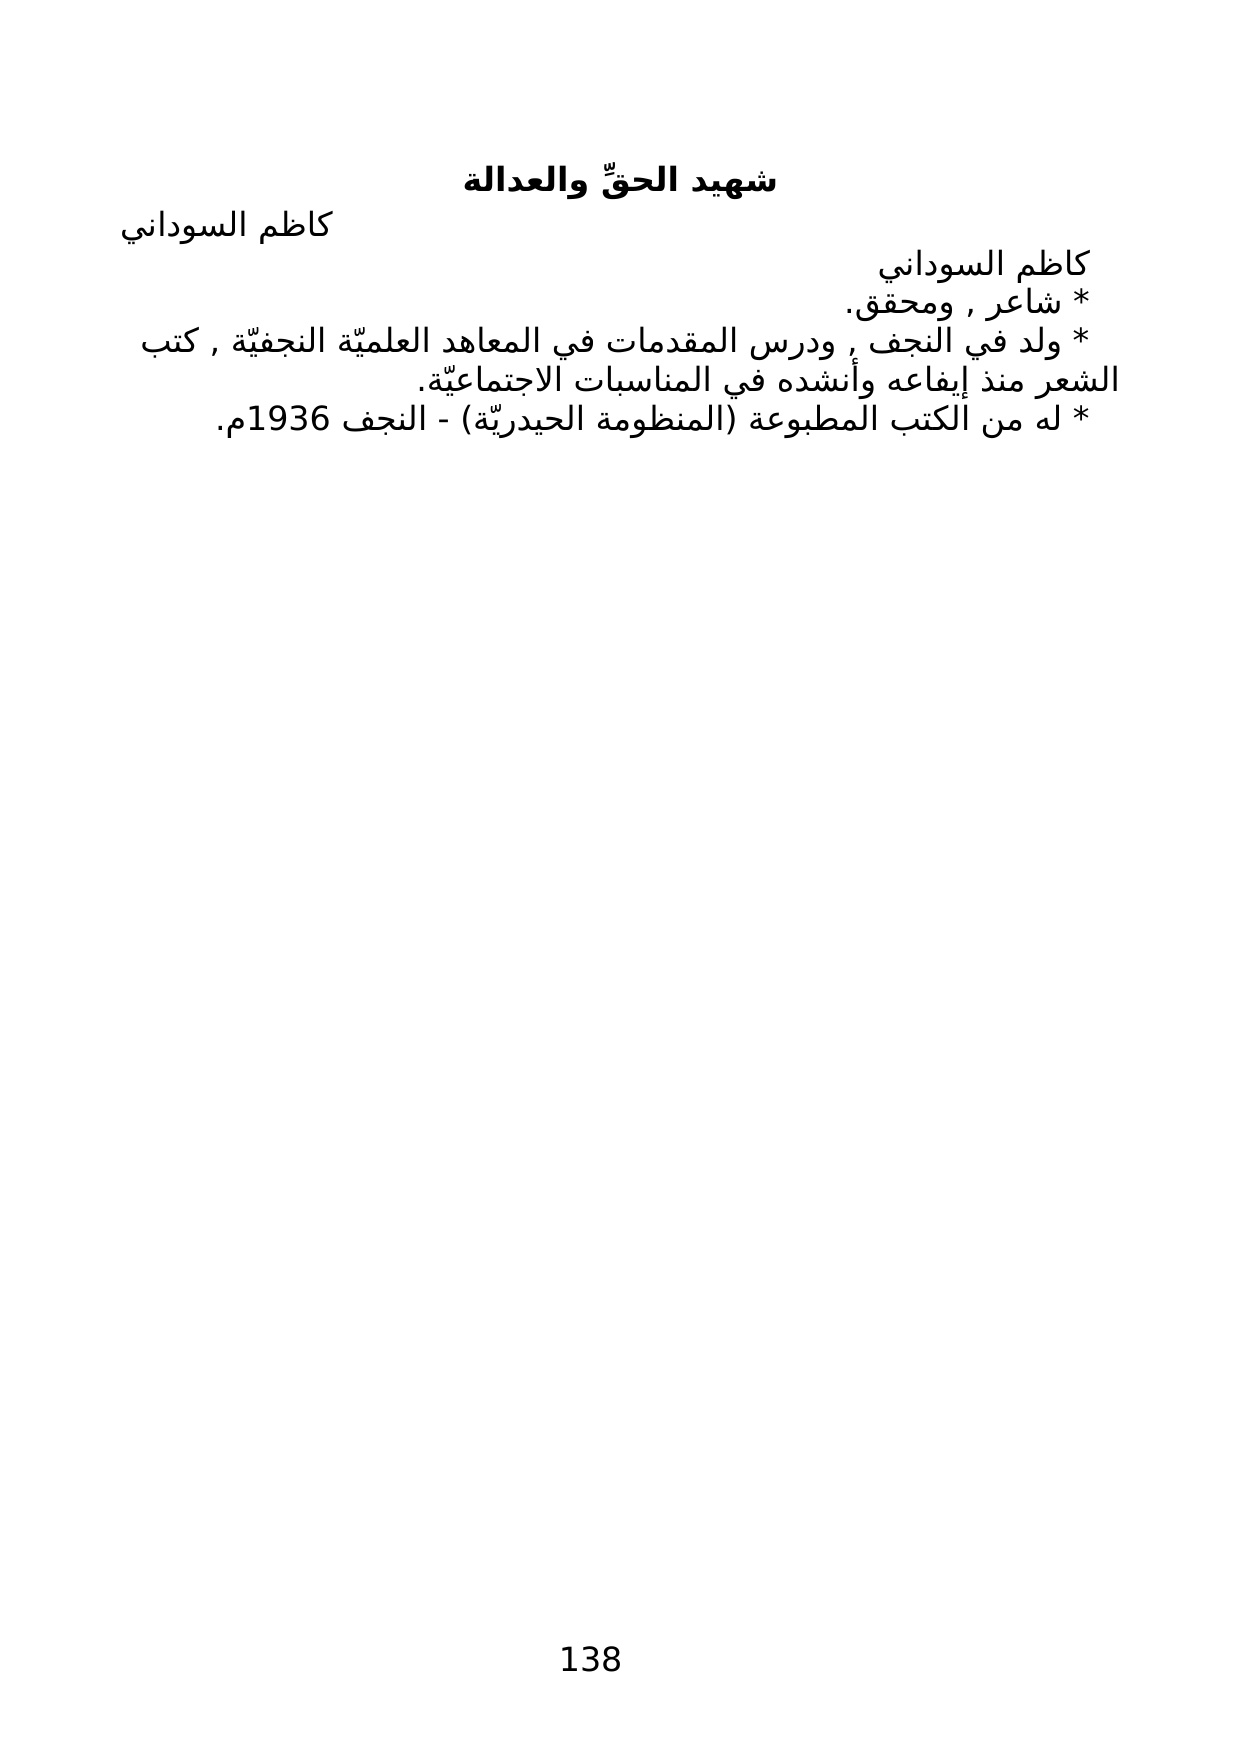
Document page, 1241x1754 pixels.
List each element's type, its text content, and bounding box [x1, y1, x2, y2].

text * ولد في النجف , ودرس المقدمات في المعاهد العلميّة النجفيّة , كتب الشعر منذ إيفاعه وأنشده في المناسبات الاجتماعيّة. [120, 322, 1120, 399]
text * شاعر , ومحقق. [120, 283, 1120, 322]
text كاظم السوداني [120, 205, 1120, 244]
text كاظم السوداني [120, 244, 1120, 283]
text * له من الكتب المطبوعة (المنظومة الحيدريّة) - النجف 1936م. [120, 399, 1120, 438]
text شهيد الحقِّ والعدالة [120, 160, 1120, 199]
